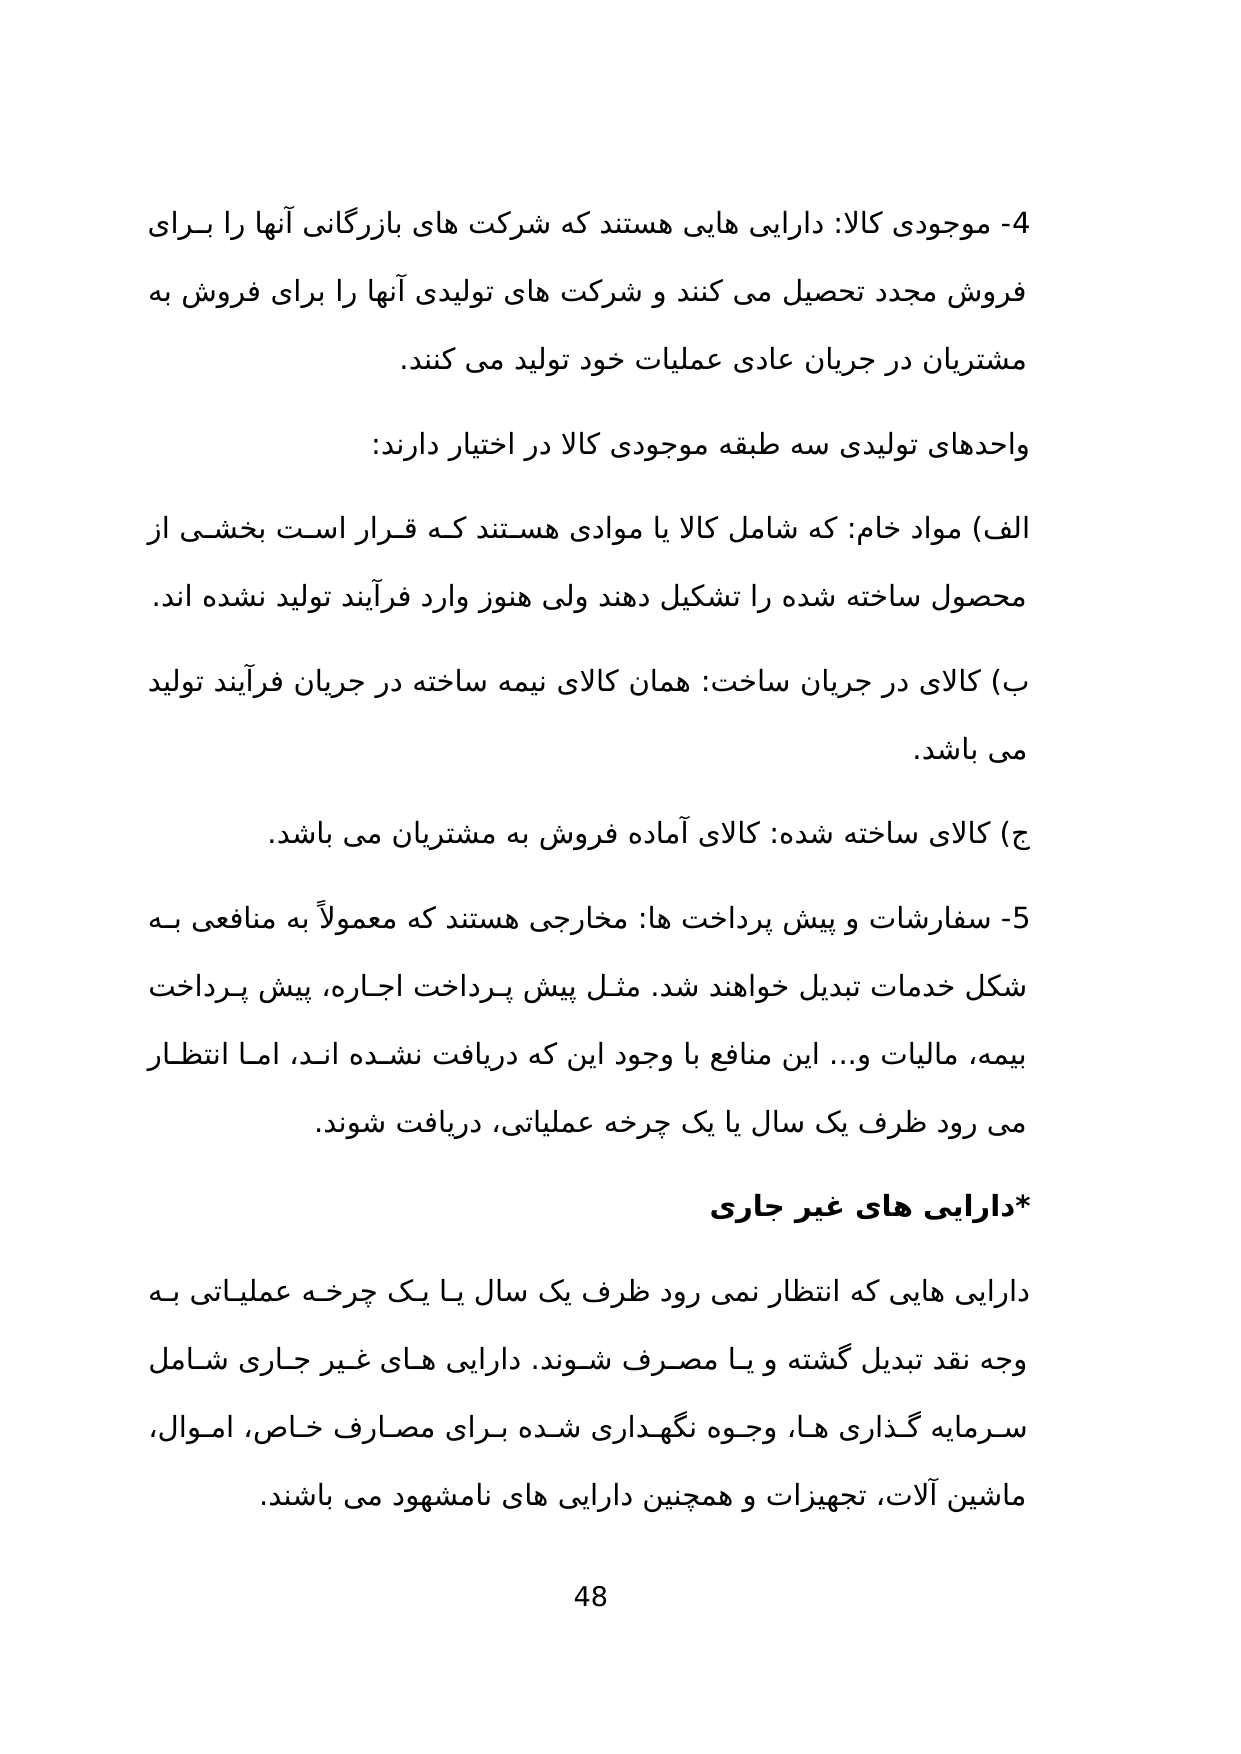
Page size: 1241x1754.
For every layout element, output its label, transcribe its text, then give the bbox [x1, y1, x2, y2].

text واحدهای تولیدی سه طبقه موجودی کالا در اختیار دارند: [148, 427, 1031, 461]
text دارایی هایی که انتظار نمی رود ظرف یک سال یا یک چرخه عملیاتی به وجه نقد تبدیل گشته و یا مصرف شوند. دارایی های غیر جاری شامل سرمایه گذاری ها، وجوه نگهداری شده برای مصارف خاص، اموال، ماشین آلات، تجهیزات و همچنین دارایی های نامشهود می باشند. [148, 1274, 1031, 1512]
text ب) کالای در جریان ساخت: همان کالای نیمه ساخته در جریان فرآیند تولید می باشد. [148, 664, 1031, 766]
text *دارایی های غیر جاری [148, 1190, 1031, 1224]
text 4- موجودی کالا: دارایی هایی هستند که شرکت های بازرگانی آنها را برای فروش مجدد تحصیل می کنند و شرکت های تولیدی آنها را برای فروش به مشتریان در جریان عادی عملیات خود تولید می کنند. [148, 207, 1031, 377]
text الف) مواد خام: که شامل کالا یا موادی هستند که قرار است بخشی از محصول ساخته شده را تشکیل دهند ولی هنوز وارد فرآیند تولید نشده اند. [148, 512, 1031, 614]
text 5- سفارشات و پیش پرداخت ها: مخارجی هستند که معمولاً به منافعی به شکل خدمات تبدیل خواهند شد. مثل پیش پرداخت اجاره، پیش پرداخت بیمه، مالیات و... این منافع با وجود این که دریافت نشده اند، اما انتظار می رود ظرف یک سال یا یک چرخه عملیاتی، دریافت شوند. [148, 901, 1031, 1139]
text ج) کالای ساخته شده: کالای آماده فروش به مشتریان می باشد. [148, 817, 1031, 851]
